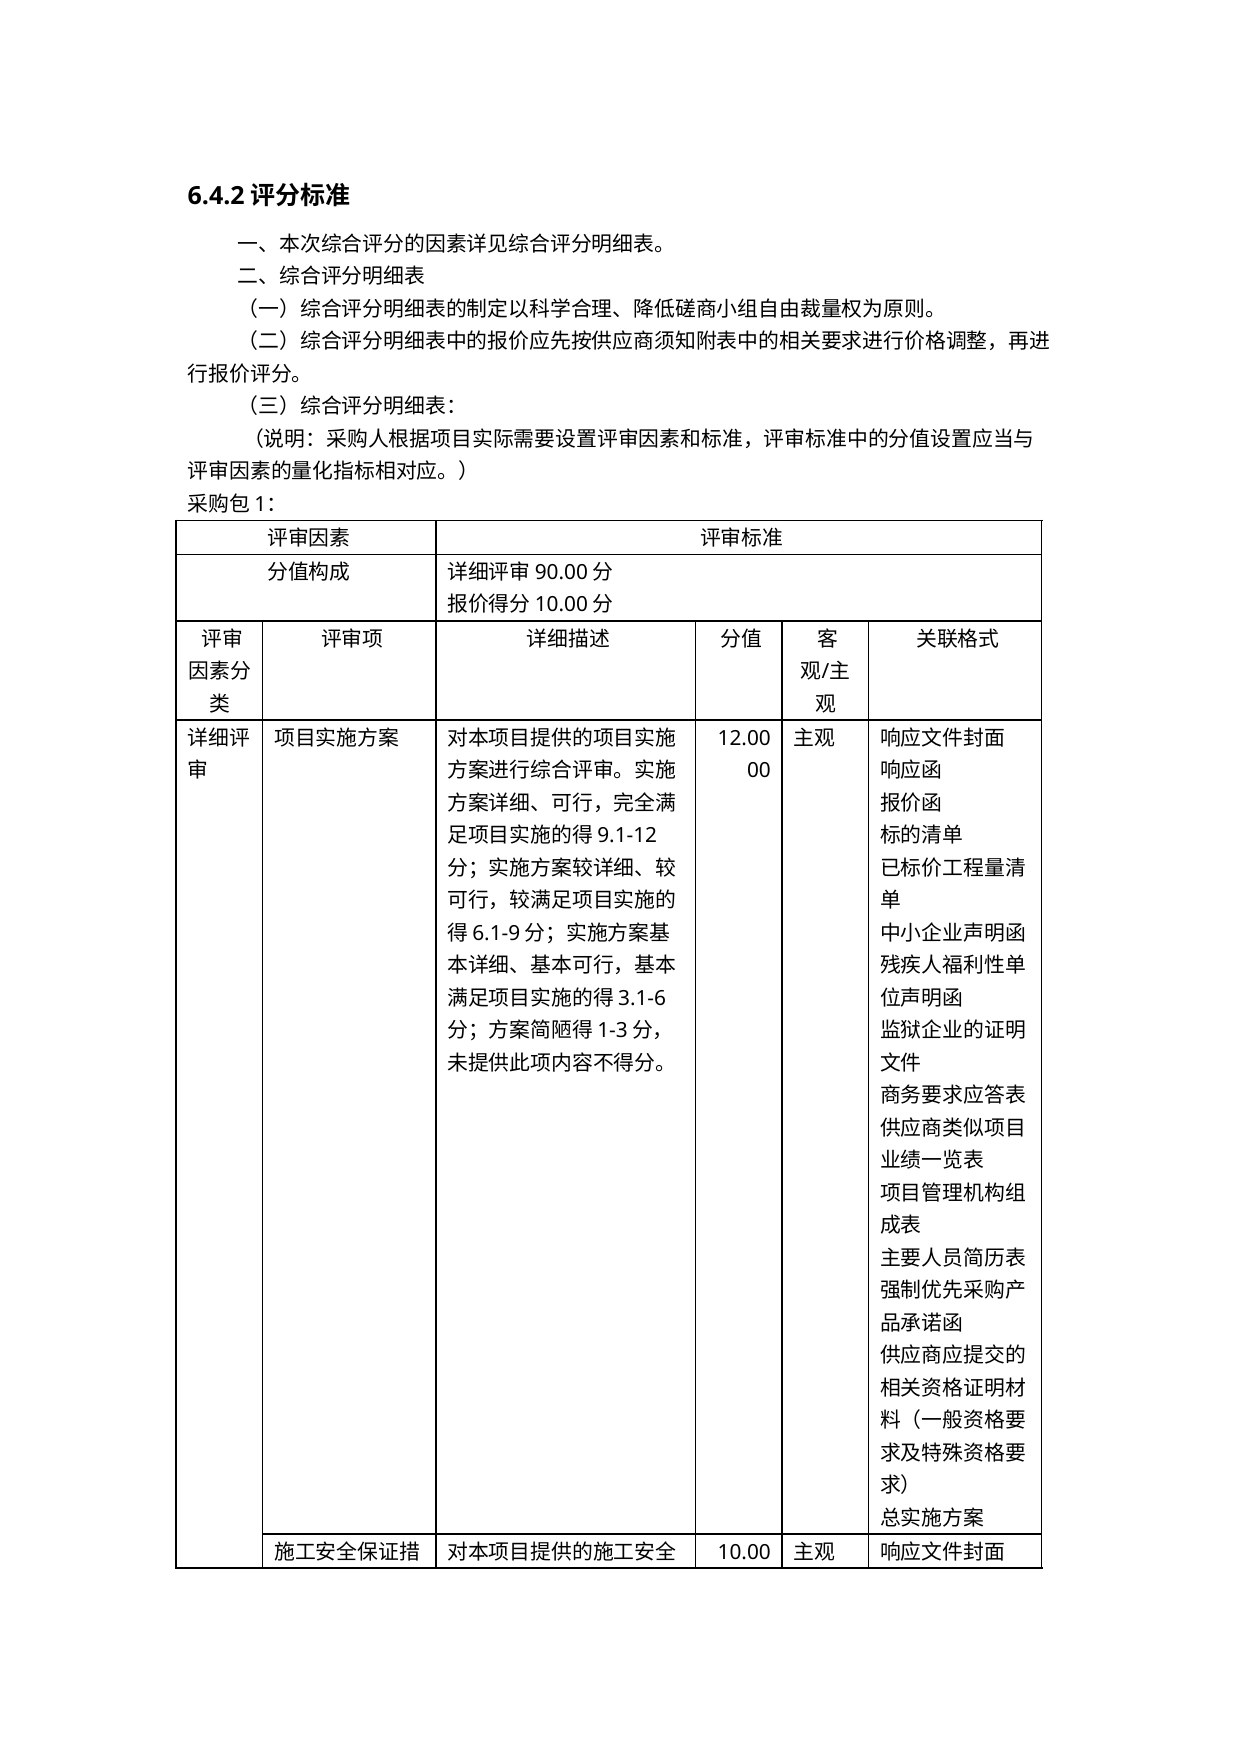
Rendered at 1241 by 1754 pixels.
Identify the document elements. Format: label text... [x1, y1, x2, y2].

table_cell 对本项目提供的项目实施方案进行综合评审。实施方案详细、可行，完全满足项目实施的得9.1-12分；实施方案较详细、较可行，较满足项目实施的得6.1-9分；实施方案基本详细、基本可行，基本满足项目实施的得3.1-6分；方案简陋得1-3分，未提供此项内容不得分。 [437, 721, 695, 1533]
text （一）综合评分明细表的制定以科学合理、降低磋商小组自由裁量权为原则。 [187, 292, 1053, 324]
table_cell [869, 1535, 1041, 1567]
table_cell 分值 [696, 622, 781, 719]
table_header 评审因素 [177, 521, 435, 553]
text 二、综合评分明细表 [187, 259, 1053, 292]
table_cell 12.0000 [696, 721, 781, 1533]
text 一、本次综合评分的因素详见综合评分明细表。 [187, 227, 1053, 259]
text （二）综合评分明细表中的报价应先按供应商须知附表中的相关要求进行价格调整，再进行报价评分。 [187, 324, 1053, 389]
table_cell 评审项 [263, 622, 435, 719]
table_cell 分值构成 [177, 555, 435, 620]
table_cell 项目实施方案 [263, 721, 435, 1533]
text （说明：采购人根据项目实际需要设置评审因素和标准，评审标准中的分值设置应当与评审因素的量化指标相对应。） [187, 422, 1053, 487]
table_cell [437, 1535, 695, 1567]
table_cell 详细描述 [437, 622, 695, 719]
table_cell 主观 [783, 721, 868, 1533]
table_cell 详细评审90.00分 报价得分10.00分 [437, 555, 1041, 620]
table_cell 详细评审 [177, 721, 262, 1567]
text 6.4.2评分标准 [187, 162, 1053, 227]
table_cell 10.0000 [696, 1535, 781, 1567]
table_cell 关联格式 [869, 622, 1041, 719]
table_cell 响应文件封面 响应函 报价函 标的清单 已标价工程量清单 中小企业声明函 残疾人福利性单位声明函 监狱企业的证明文件 商务要求应答表 供应商类似项目业绩一览表 项目管理机构组成表 主要人员简历表 强制优先采购产品承诺函 供应商应提交的相关资格证明材料（一般资格要求及特殊资格要求） 总实施方案 [869, 721, 1041, 1533]
table_cell 评审因素分类 [177, 622, 262, 719]
text 采购包1： [187, 487, 1053, 519]
table_cell 客观/主观 [783, 622, 868, 719]
table_cell 主观 [783, 1535, 868, 1567]
table_header 评审标准 [437, 521, 1041, 553]
text （三）综合评分明细表： [187, 389, 1053, 422]
table_cell 施工安全保证措施 [263, 1535, 435, 1567]
